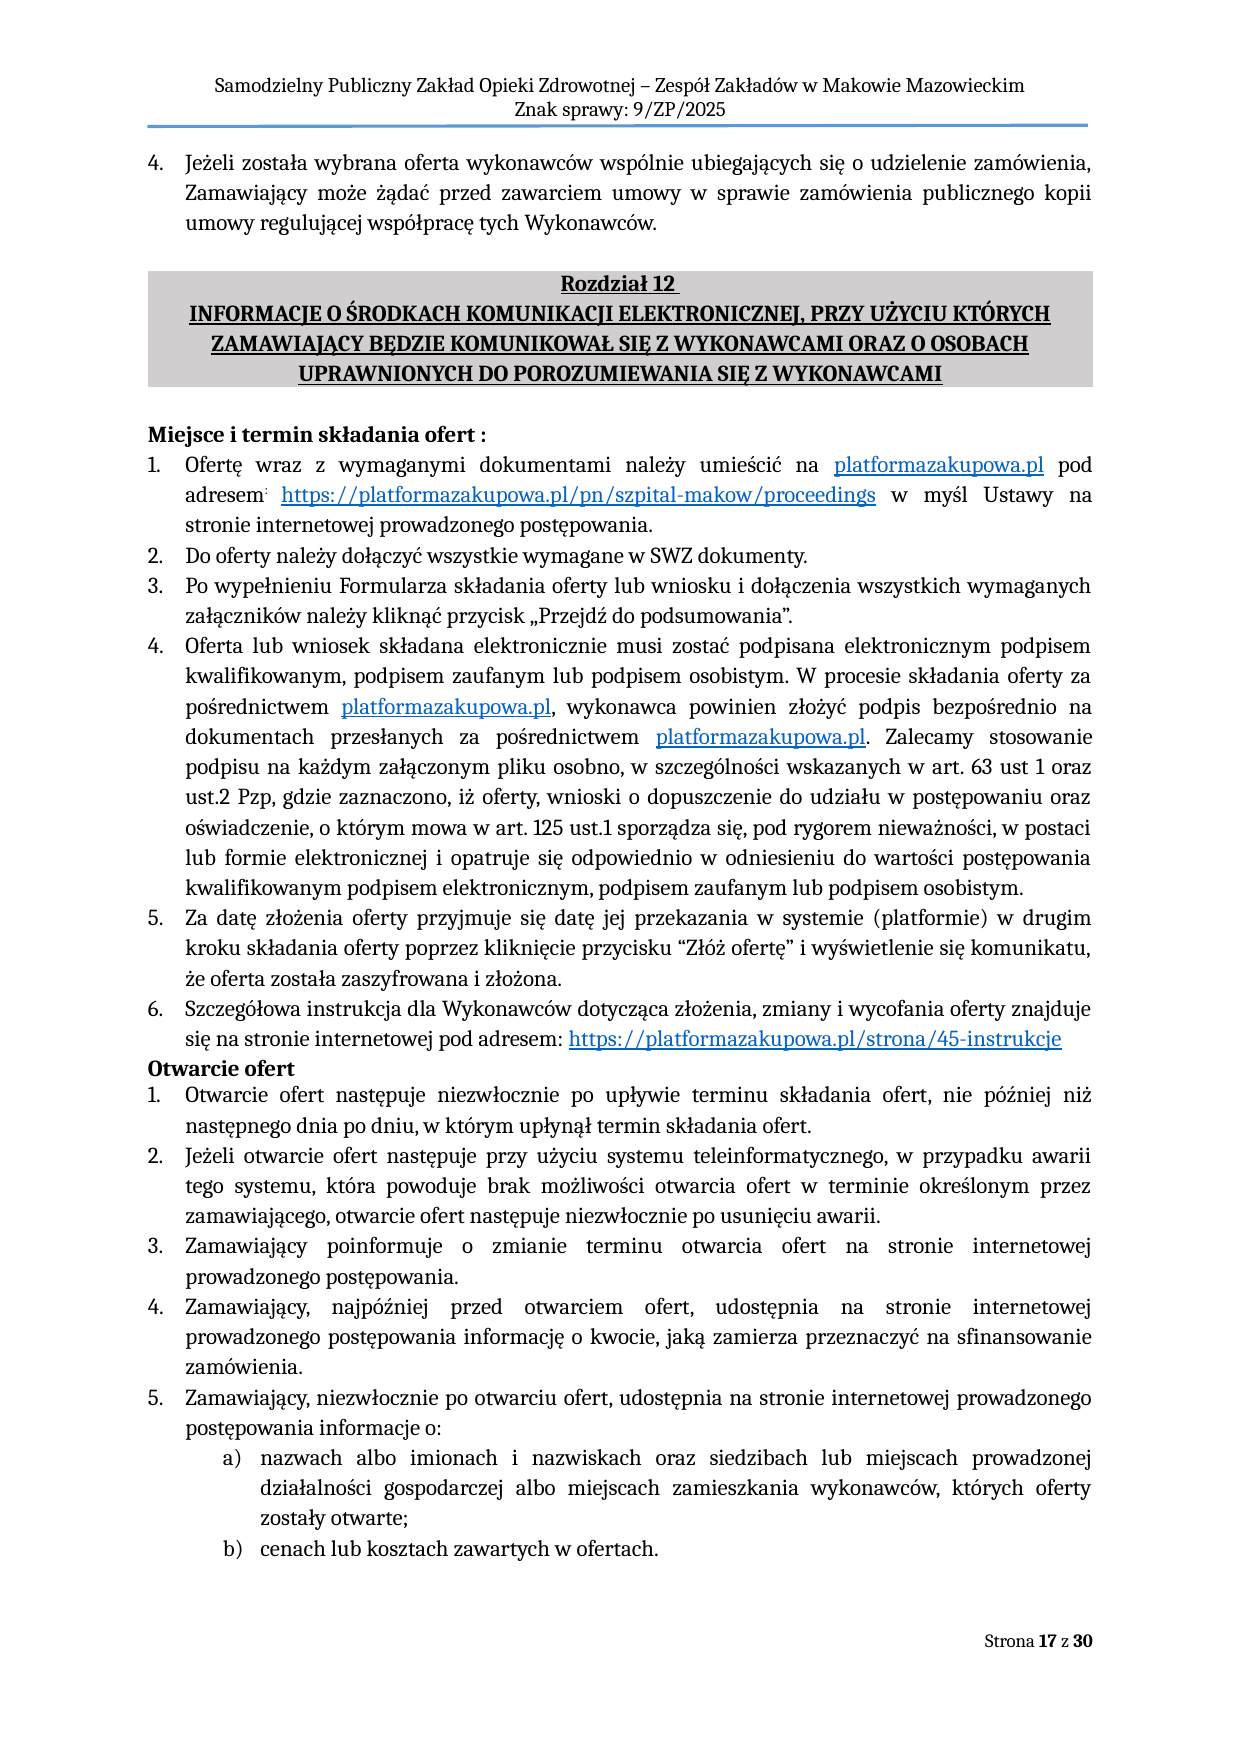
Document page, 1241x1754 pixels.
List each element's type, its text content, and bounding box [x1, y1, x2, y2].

list Jeżeli została wybrana oferta wykonawców wspólnie ubiegających się o udzielenie zamówienia, Zamawiający może żądać przed zawarciem umowy w sprawie zamówienia publicznego kopii umowy regulującej współpracę tych Wykonawców. [148, 150, 1093, 236]
text Otwarcie ofert [148, 1056, 1093, 1082]
list Otwarcie ofert następuje niezwłocznie po upływie terminu składania ofert, nie później niż następnego dnia po dniu, w którym upłynął termin składania ofert. [148, 1082, 1093, 1139]
list Za datę złożenia oferty przyjmuje się datę jej przekazania w systemie (platformie) w drugim kroku składania oferty poprzez kliknięcie przycisku “Złóż ofertę” i wyświetlenie się komunikatu, że oferta została zaszyfrowana i złożona. [148, 905, 1093, 992]
list cenach lub kosztach zawartych w ofertach. [223, 1535, 1093, 1562]
text INFORMACJE O ŚRODKACH KOMUNIKACJI ELEKTRONICZNEJ, PRZY UŻYCIU KTÓRYCH ZAMAWIAJĄCY BĘDZIE KOMUNIKOWAŁ SIĘ Z WYKONAWCAMI ORAZ O OSOBACH UPRAWNIONYCH DO POROZUMIEWANIA SIĘ Z WYKONAWCAMI [148, 301, 1093, 387]
list Zamawiający, najpóźniej przed otwarciem ofert, udostępnia na stronie internetowej prowadzonego postępowania informację o kwocie, jaką zamierza przeznaczyć na sfinansowanie zamówienia. [148, 1294, 1093, 1381]
list Szczegółowa instrukcja dla Wykonawców dotycząca złożenia, zmiany i wycofania oferty znajduje się na stronie internetowej pod adresem: https://platformazakupowa.pl/strona/45-instrukcje [148, 996, 1093, 1052]
list Zamawiający, niezwłocznie po otwarciu ofert, udostępnia na stronie internetowej prowadzonego postępowania informacje o: [148, 1384, 1093, 1441]
list Zamawiający poinformuje o zmianie terminu otwarcia ofert na stronie internetowej prowadzonego postępowania. [148, 1233, 1093, 1290]
list Po wypełnieniu Formularza składania oferty lub wniosku i dołączenia wszystkich wymaganych załączników należy kliknąć przycisk „Przejdź do podsumowania”. [148, 573, 1093, 629]
list Jeżeli otwarcie ofert następuje przy użyciu systemu teleinformatycznego, w przypadku awarii tego systemu, która powoduje brak możliwości otwarcia ofert w terminie określonym przez zamawiającego, otwarcie ofert następuje niezwłocznie po usunięciu awarii. [148, 1143, 1093, 1229]
text Miejsce i termin składania ofert : [148, 422, 1093, 448]
list Do oferty należy dołączyć wszystkie wymagane w SWZ dokumenty. [148, 542, 1093, 569]
list Ofertę wraz z wymaganymi dokumentami należy umieścić na platformazakupowa.pl pod adresem: https://platformazakupowa.pl/pn/szpital-makow/proceedings w myśl Ustawy na stronie internetowej prowadzonego postępowania. [148, 452, 1093, 538]
list nazwach albo imionach i nazwiskach oraz siedzibach lub miejscach prowadzonej działalności gospodarczej albo miejscach zamieszkania wykonawców, których oferty zostały otwarte; [223, 1445, 1093, 1532]
list Oferta lub wniosek składana elektronicznie musi zostać podpisana elektronicznym podpisem kwalifikowanym, podpisem zaufanym lub podpisem osobistym. W procesie składania oferty za pośrednictwem platformazakupowa.pl, wykonawca powinien złożyć podpis bezpośrednio na dokumentach przesłanych za pośrednictwem platformazakupowa.pl. Zalecamy stosowanie podpisu na każdym załączonym pliku osobno, w szczególności wskazanych w art. 63 ust 1 oraz ust.2 Pzp, gdzie zaznaczono, iż oferty, wnioski o dopuszczenie do udziału w postępowaniu oraz oświadczenie, o którym mowa w art. 125 ust.1 sporządza się, pod rygorem nieważności, w postaci lub formie elektronicznej i opatruje się odpowiednio w odniesieniu do wartości postępowania kwalifikowanym podpisem elektronicznym, podpisem zaufanym lub podpisem osobistym. [148, 633, 1093, 901]
